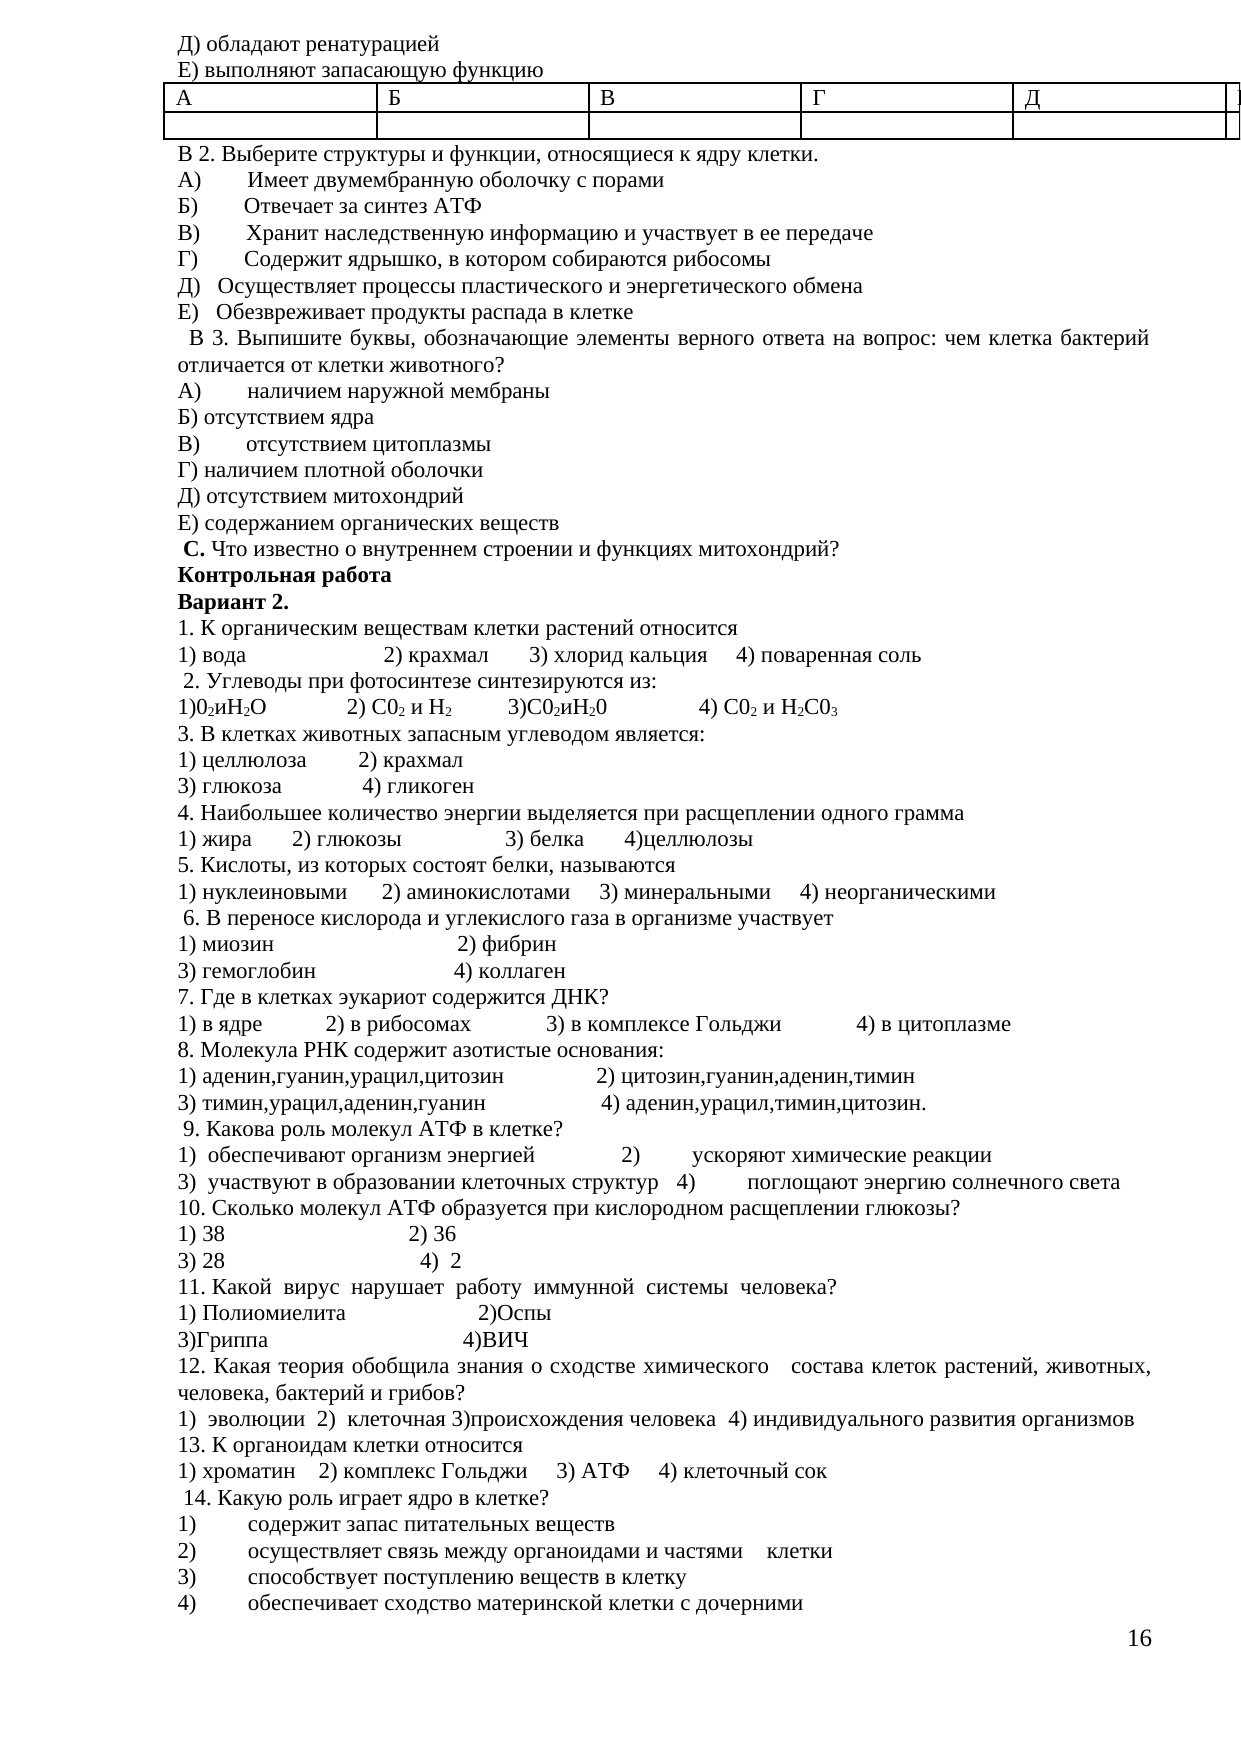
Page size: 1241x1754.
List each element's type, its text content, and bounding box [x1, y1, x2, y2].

text 1) в ядре 2) в рибосомах 3) в комплексе Гольджи 4) в цитоплазме [177, 1009, 1152, 1036]
text 9. Какова роль молекул АТФ в клетке? [177, 1115, 1152, 1141]
text 7. Где в клетках эукариот содержится ДНК? [177, 983, 1152, 1009]
text 8. Молекула РНК содержит азотистые основания: [177, 1036, 1152, 1062]
text 1) нуклеиновыми 2) аминокислотами 3) минеральными 4) неорганическими [177, 878, 1152, 904]
table_header Б [378, 84, 588, 111]
text 3) тимин,урацил,аденин,гуанин 4) аденин,урацил,тимин,цитозин. [177, 1089, 1152, 1115]
text 3)Гриппа 4)ВИЧ [177, 1326, 1152, 1352]
text B) Хранит наследственную информацию и участвует в ее передаче [177, 219, 1152, 245]
text Б) отсутствием ядра [177, 403, 1152, 430]
table_cell [590, 113, 800, 138]
text В 3. Выпишите буквы, обозначающие элементы верного ответа на вопрос: чем клетка бактерий отличается от клетки животного? [177, 324, 1152, 377]
text 1) Полиомиелита 2)Оспы [177, 1299, 1152, 1326]
text 12. Какая теория обобщила знания о сходстве химического состава клеток растений, животных, человека, бактерий и грибов? [177, 1352, 1152, 1405]
text A) Имеет двумембранную оболочку с порами [177, 166, 1152, 193]
text 1) обеспечивают организм энергией 2) ускоряют химические реакции [177, 1141, 1152, 1168]
text Д) обладают ренатурацией [177, 29, 1152, 56]
text 1) эволюции 2) клеточная 3)происхождения человека 4) индивидуального развития организмов [177, 1405, 1152, 1431]
text 3) участвуют в образовании клеточных структур 4) поглощают энергию солнечного света [177, 1168, 1152, 1194]
text 3) 28 4) 2 [177, 1247, 1152, 1273]
text 11. Какой вирус нарушает работу иммунной системы человека? [177, 1273, 1152, 1299]
text Г) наличием плотной оболочки [177, 456, 1152, 482]
text 1) жира 2) глюкозы 3) белка 4)целлюлозы [177, 825, 1152, 851]
text 2. Углеводы при фотосинтезе синтезируются из: [177, 667, 1152, 693]
text Б) Отвечает за синтез АТФ [177, 193, 1152, 219]
text 1) целлюлоза 2) крахмал [177, 746, 1152, 772]
text 3) способствует поступлению веществ в клетку [177, 1563, 1152, 1589]
table_header В [590, 84, 800, 111]
text Е) выполняют запасающую функцию [177, 56, 1152, 82]
text Г) Содержит ядрышко, в котором собираются рибосомы [177, 245, 1152, 272]
text 1)02иН2О 2) С02 и Н2 3)С02иН20 4) С02 и Н2С03 [177, 693, 1152, 720]
text 1) 38 2) 36 [177, 1220, 1152, 1247]
text 4. Наибольшее количество энергии выделяется при расщеплении одного грамма [177, 799, 1152, 825]
text В 2. Выберите структуры и функции, относящиеся к ядру клетки. [177, 140, 1152, 166]
table_cell [1014, 113, 1225, 138]
text Д) Осуществляет процессы пластического и энергетического обмена [177, 272, 1152, 298]
text 3) глюкоза 4) гликоген [177, 772, 1152, 799]
text 10. Сколько молекул АТФ образуется при кислородном расщеплении глюкозы? [177, 1194, 1152, 1220]
text B) отсутствием цитоплазмы [177, 430, 1152, 456]
text Вариант 2. [177, 588, 1152, 614]
text 3) гемоглобин 4) коллаген [177, 957, 1152, 983]
text 3. В клетках животных запасным углеводом является: [177, 720, 1152, 746]
text 1. К органическим веществам клетки растений относится [177, 614, 1152, 641]
text 1) вода 2) крахмал 3) хлорид кальция 4) поваренная соль [177, 641, 1152, 667]
text 1) содержит запас питательных веществ [177, 1510, 1152, 1537]
table_cell [1227, 113, 1239, 138]
table_cell [378, 113, 588, 138]
text С. Что известно о внутреннем строении и функциях митохондрий? [177, 535, 1152, 562]
text Е) содержанием органических веществ [177, 509, 1152, 535]
text 4) обеспечивает сходство материнской клетки с дочерними [177, 1589, 1152, 1616]
table_header Д [1014, 84, 1225, 111]
table_header Г [802, 84, 1012, 111]
text Д) отсутствием митохондрий [177, 482, 1152, 509]
table_header А [165, 84, 376, 111]
text 1) хроматин 2) комплекс Гольджи 3) АТФ 4) клеточный сок [177, 1458, 1152, 1484]
table_cell [802, 113, 1012, 138]
text Е) Обезвреживает продукты распада в клетке [177, 298, 1152, 324]
text 1) миозин 2) фибрин [177, 931, 1152, 957]
text 5. Кислоты, из которых состоят белки, называются [177, 851, 1152, 878]
text 13. К органоидам клетки относится [177, 1431, 1152, 1458]
text 14. Какую роль играет ядро в клетке? [177, 1484, 1152, 1510]
text Контрольная работа [177, 562, 1152, 588]
text A) наличием наружной мембраны [177, 377, 1152, 403]
text 6. В переносе кислорода и углекислого газа в организме участвует [177, 904, 1152, 931]
table_cell [165, 113, 376, 138]
text 1) аденин,гуанин,урацил,цитозин 2) цитозин,гуанин,аденин,тимин [177, 1062, 1152, 1089]
text 2) осуществляет связь между органоидами и частями клетки [177, 1537, 1152, 1563]
